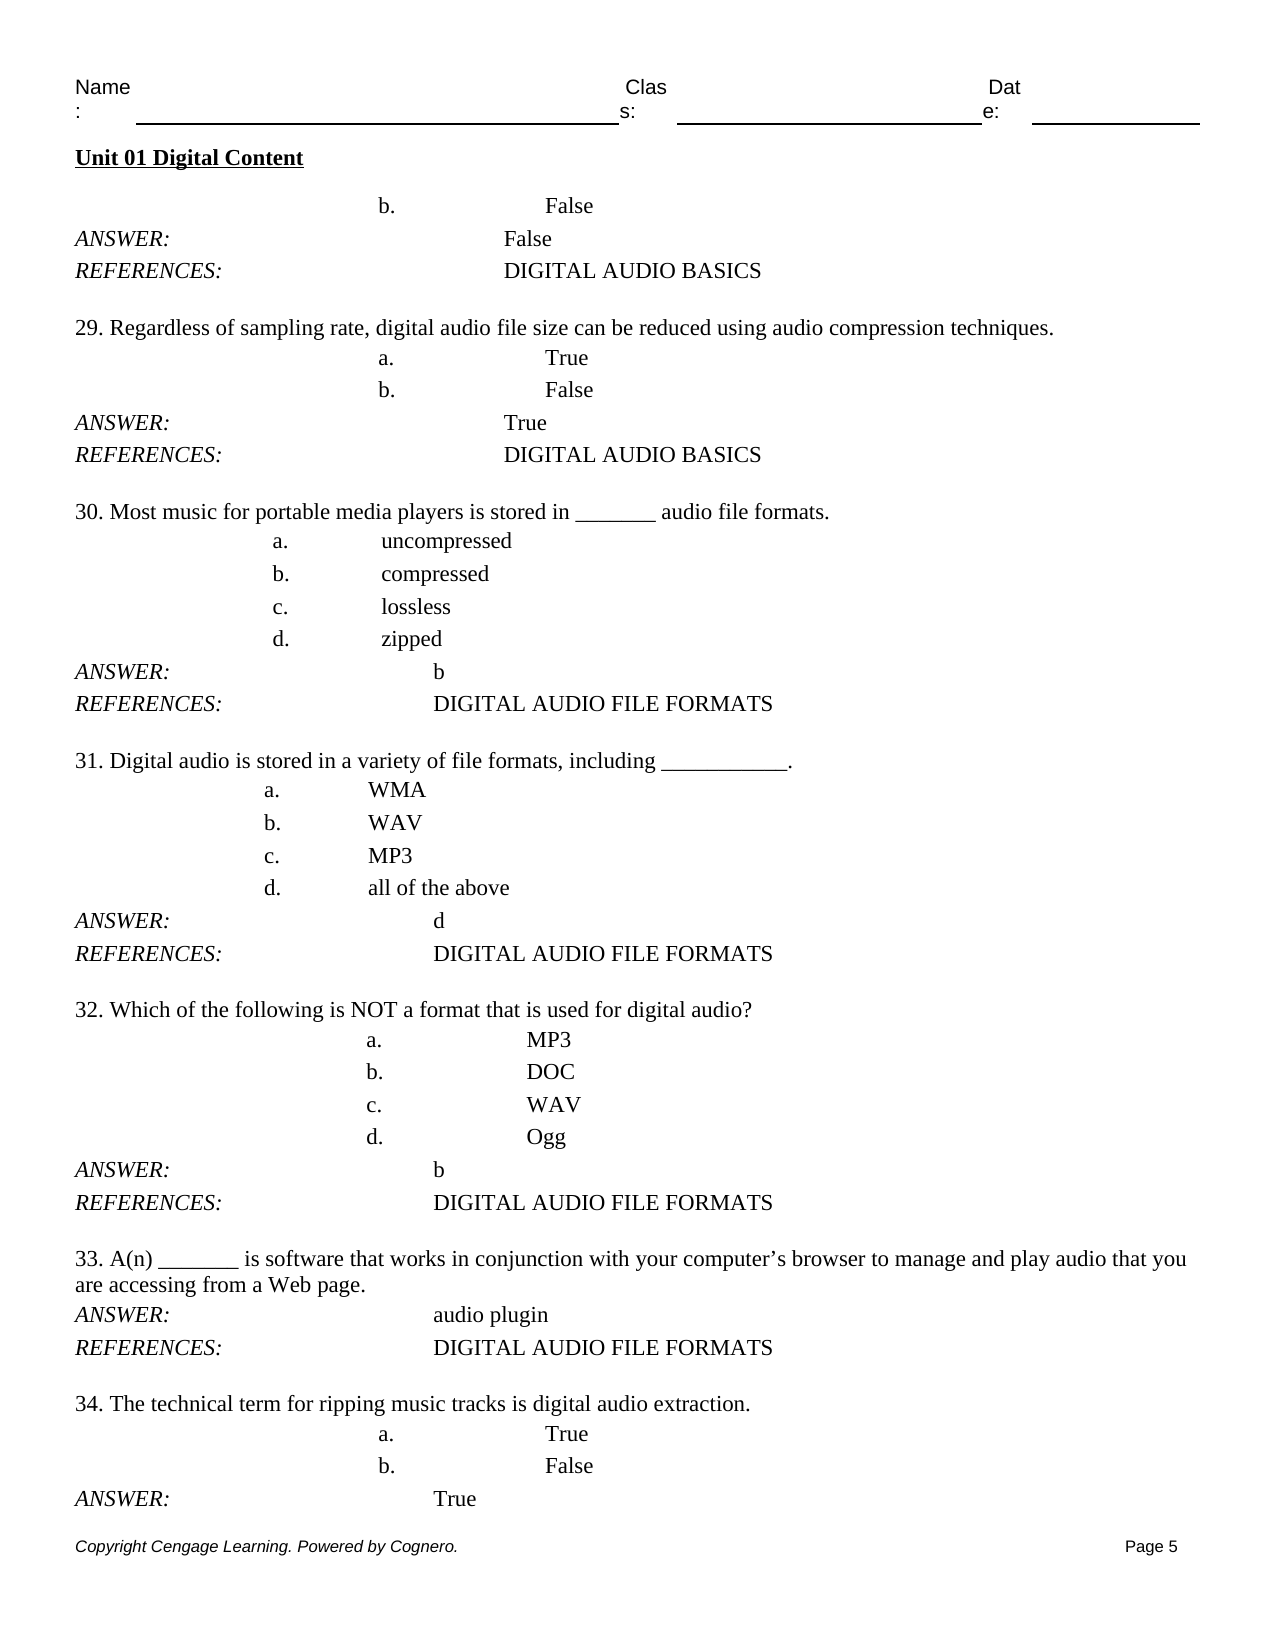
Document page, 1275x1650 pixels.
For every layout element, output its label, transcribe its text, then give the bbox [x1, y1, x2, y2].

table_header 29. Regardless of sampling rate, digital audio file size can be reduced using audio compression techniques.​ [75, 314, 1200, 471]
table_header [75, 189, 1200, 287]
table_header 32. Which of the following is NOT a format that is used for digital audio?​ [75, 996, 1200, 1218]
table_header 30. Most music for portable media players is stored in _______ audio file formats.​ [75, 498, 1200, 720]
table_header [75, 1390, 1200, 1514]
table_header 31. Digital audio is stored in a variety of file formats, including ___________.​ [75, 747, 1200, 969]
table_header 33. A(n) _______ is software that works in conjunction with your computer’s browser to manage and play audio that you are accessing from a Web page.​ [75, 1245, 1200, 1363]
